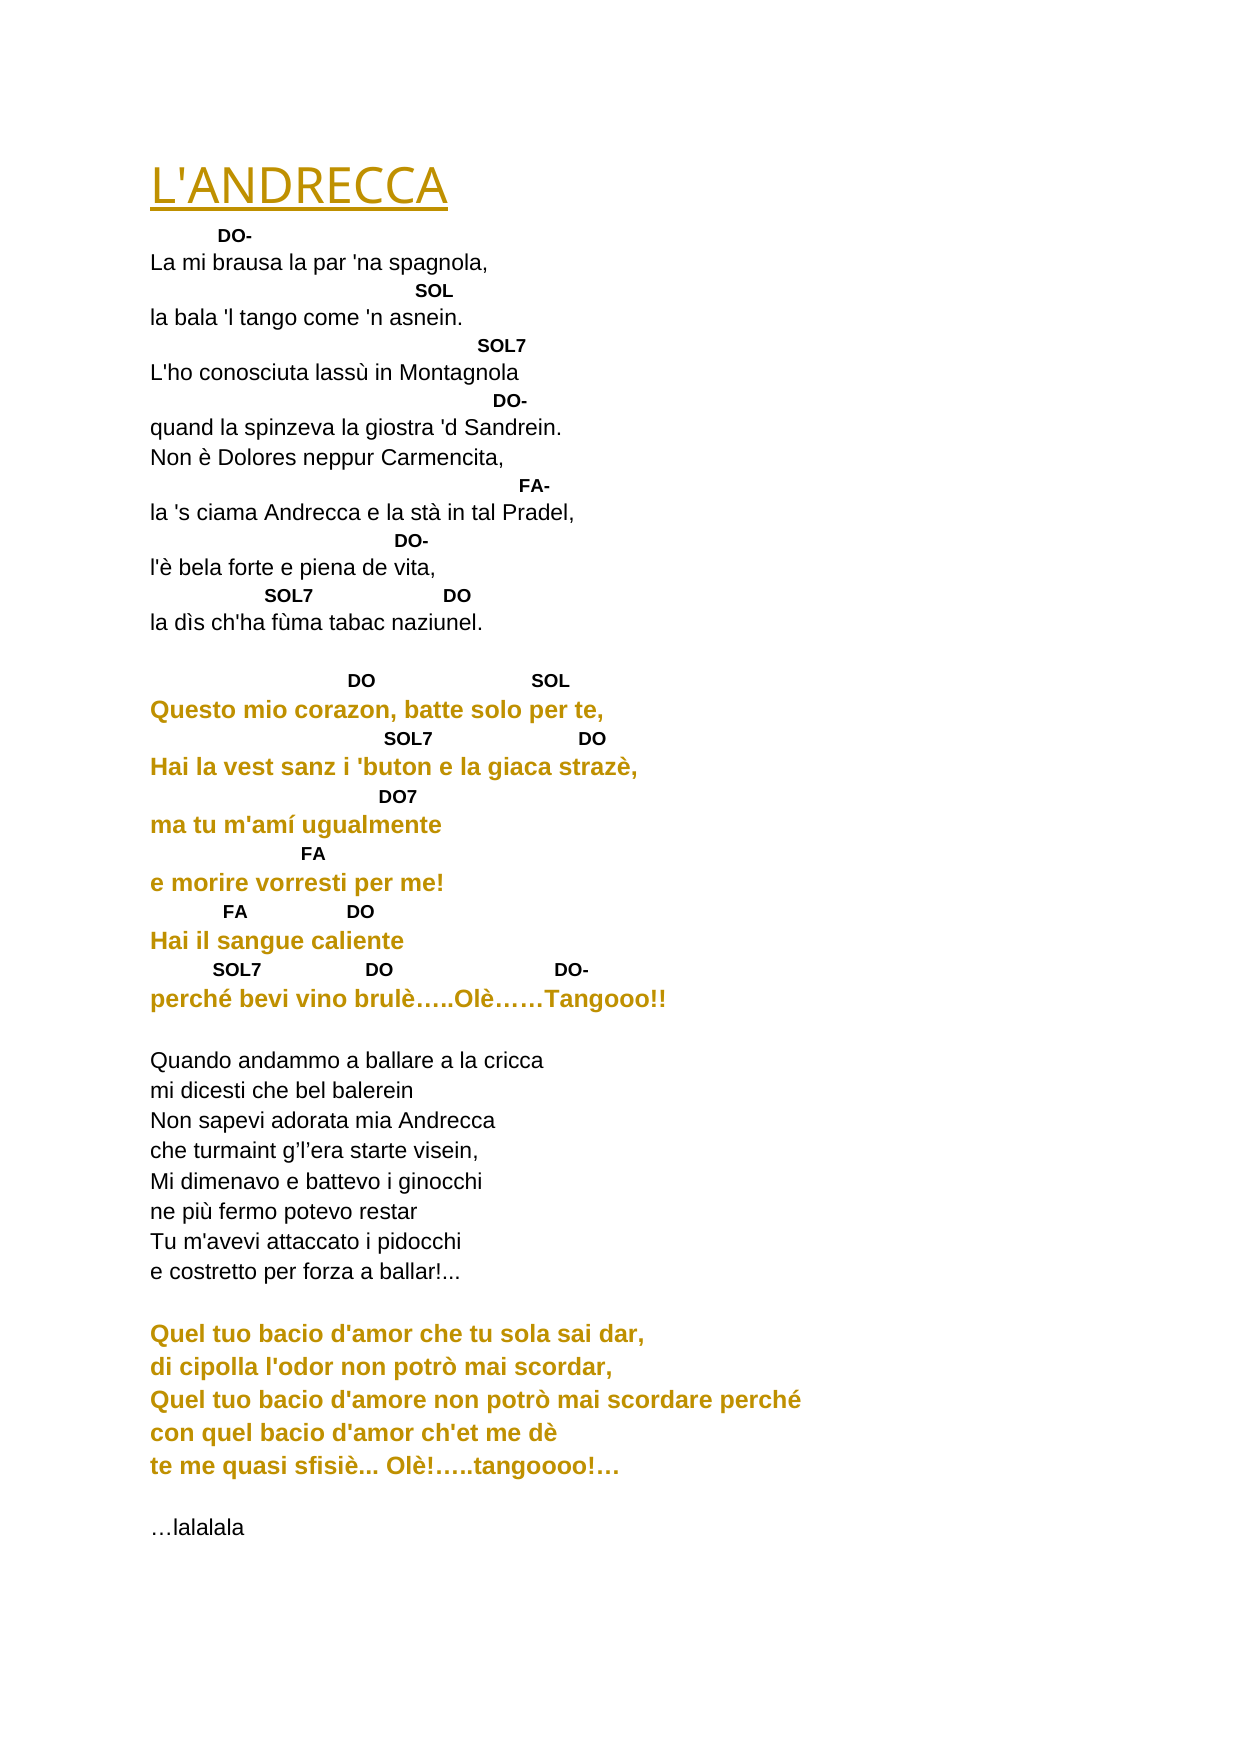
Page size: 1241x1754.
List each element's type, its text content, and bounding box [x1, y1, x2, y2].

subtitle FA- [150, 474, 1090, 496]
subtitle DO SOL [150, 670, 1090, 691]
subtitle SOL7 DO [150, 728, 1090, 749]
text ne più fermo potevo restar [150, 1198, 1090, 1224]
text perché bevi vino brulè…..Olè……Tangooo!! [150, 984, 1090, 1012]
text Non sapevi adorata mia Andrecca [150, 1107, 1090, 1134]
subtitle FA [150, 843, 1090, 865]
text La mi brausa la par 'na spagnola, [150, 249, 1090, 276]
text Quel tuo bacio d'amor che tu sola sai dar, [150, 1319, 1090, 1347]
text la bala 'l tango come 'n asnein. [150, 304, 1090, 331]
text l'è bela forte e piena de vita, [150, 554, 1090, 581]
text Tu m'avevi attaccato i pidocchi [150, 1228, 1090, 1254]
text Hai il sangue caliente [150, 926, 1090, 954]
text la 's ciama Andrecca e la stà in tal Pradel, [150, 499, 1090, 526]
subtitle SOL7 [150, 334, 1090, 356]
subtitle DO- [150, 529, 1090, 551]
subtitle SOL7 DO DO- [150, 959, 1090, 980]
text che turmaint g’l’era starte visein, [150, 1137, 1090, 1164]
subtitle SOL7 DO [150, 584, 1090, 606]
text quand la spinzeva la giostra 'd Sandrein. [150, 414, 1090, 441]
text con quel bacio d'amor ch'et me dè [150, 1418, 1090, 1447]
subtitle FA DO [150, 901, 1090, 923]
text Mi dimenavo e battevo i ginocchi [150, 1168, 1090, 1194]
subtitle DO- [150, 224, 1090, 246]
text ma tu m'amí ugualmente [150, 810, 1090, 839]
text Hai la vest sanz i 'buton e la giaca strazè, [150, 752, 1090, 781]
text Questo mio corazon, batte solo per te, [150, 694, 1090, 723]
text mi dicesti che bel balerein [150, 1077, 1090, 1103]
subtitle DO- [150, 389, 1090, 411]
text Non è Dolores neppur Carmencita, [150, 444, 1090, 471]
text Quando andammo a ballare a la cricca [150, 1047, 1090, 1073]
text Quel tuo bacio d'amore non potrò mai scordare perché [150, 1385, 1090, 1413]
subtitle DO7 [150, 785, 1090, 807]
title L'ANDRECCA [150, 150, 1090, 218]
text la dìs ch'ha fùma tabac naziunel. [150, 609, 1090, 636]
subtitle SOL [150, 279, 1090, 301]
text di cipolla l'odor non potrò mai scordar, [150, 1352, 1090, 1381]
text e morire vorresti per me! [150, 868, 1090, 897]
text …lalalala [150, 1514, 1090, 1540]
text te me quasi sfisiè... Olè!…..tangoooo!… [150, 1451, 1090, 1479]
text e costretto per forza a ballar!... [150, 1258, 1090, 1285]
text L'ho conosciuta lassù in Montagnola [150, 359, 1090, 386]
